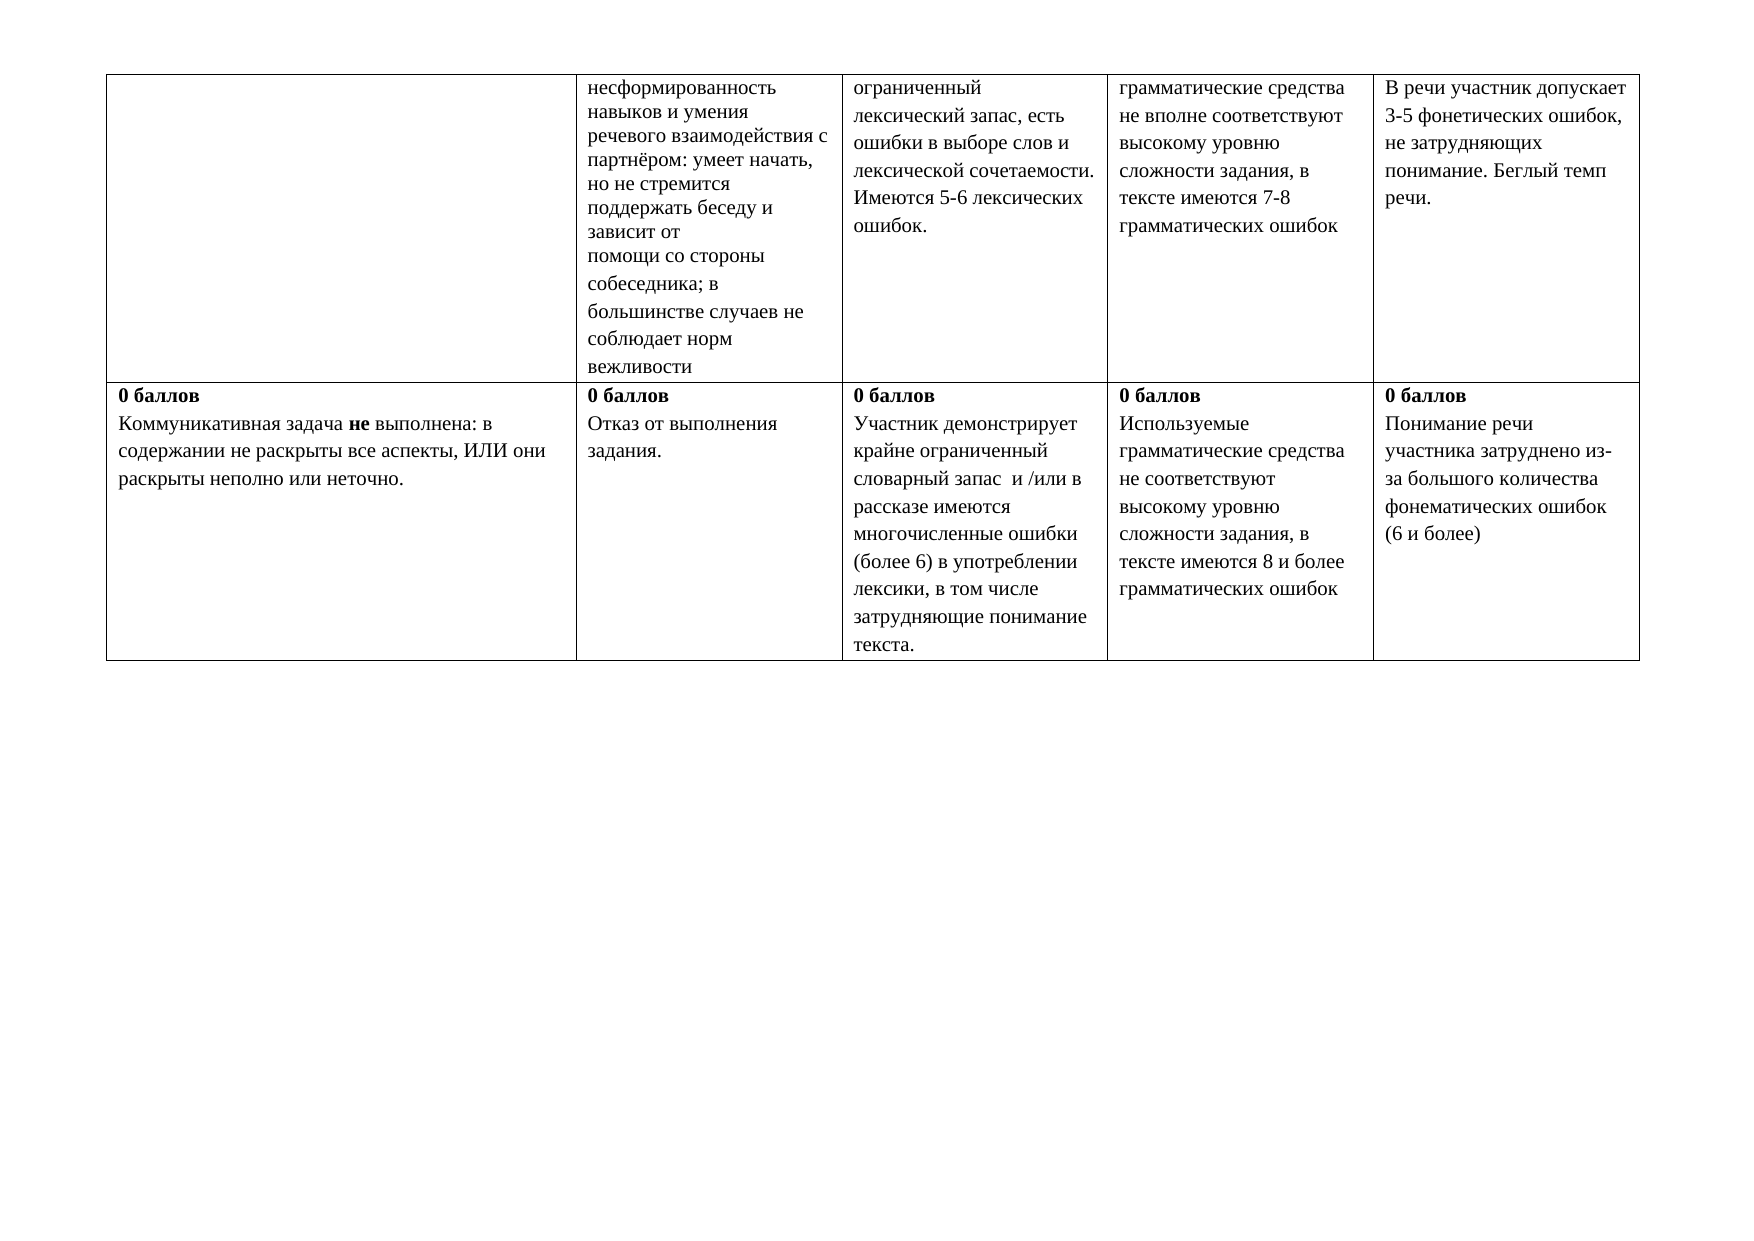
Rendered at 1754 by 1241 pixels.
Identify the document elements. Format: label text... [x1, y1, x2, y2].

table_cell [843, 75, 1107, 382]
table_cell 0 баллов Коммуникативная задача не выполнена: в содержании не раскрыты все аспекты, ИЛИ они раскрыты неполно или неточно. [107, 383, 576, 660]
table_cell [1374, 75, 1639, 382]
table_cell 0 баллов Участник демонстрирует крайне ограниченный словарный запас и /или в рассказе имеются многочисленные ошибки (более 6) в употреблении лексики, в том числе затрудняющие понимание текста. [843, 383, 1107, 660]
table_cell [107, 75, 576, 382]
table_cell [577, 75, 842, 382]
table_cell 0 баллов Используемые грамматические средства не соответствуют высокому уровню сложности задания, в тексте имеются 8 и более грамматических ошибок [1108, 383, 1373, 660]
table_cell 0 баллов Отказ от выполнения задания. [577, 383, 842, 660]
table_cell 0 баллов Понимание речи участника затруднено из-за большого количества фонематических ошибок (6 и более) [1374, 383, 1639, 660]
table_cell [1108, 75, 1373, 382]
